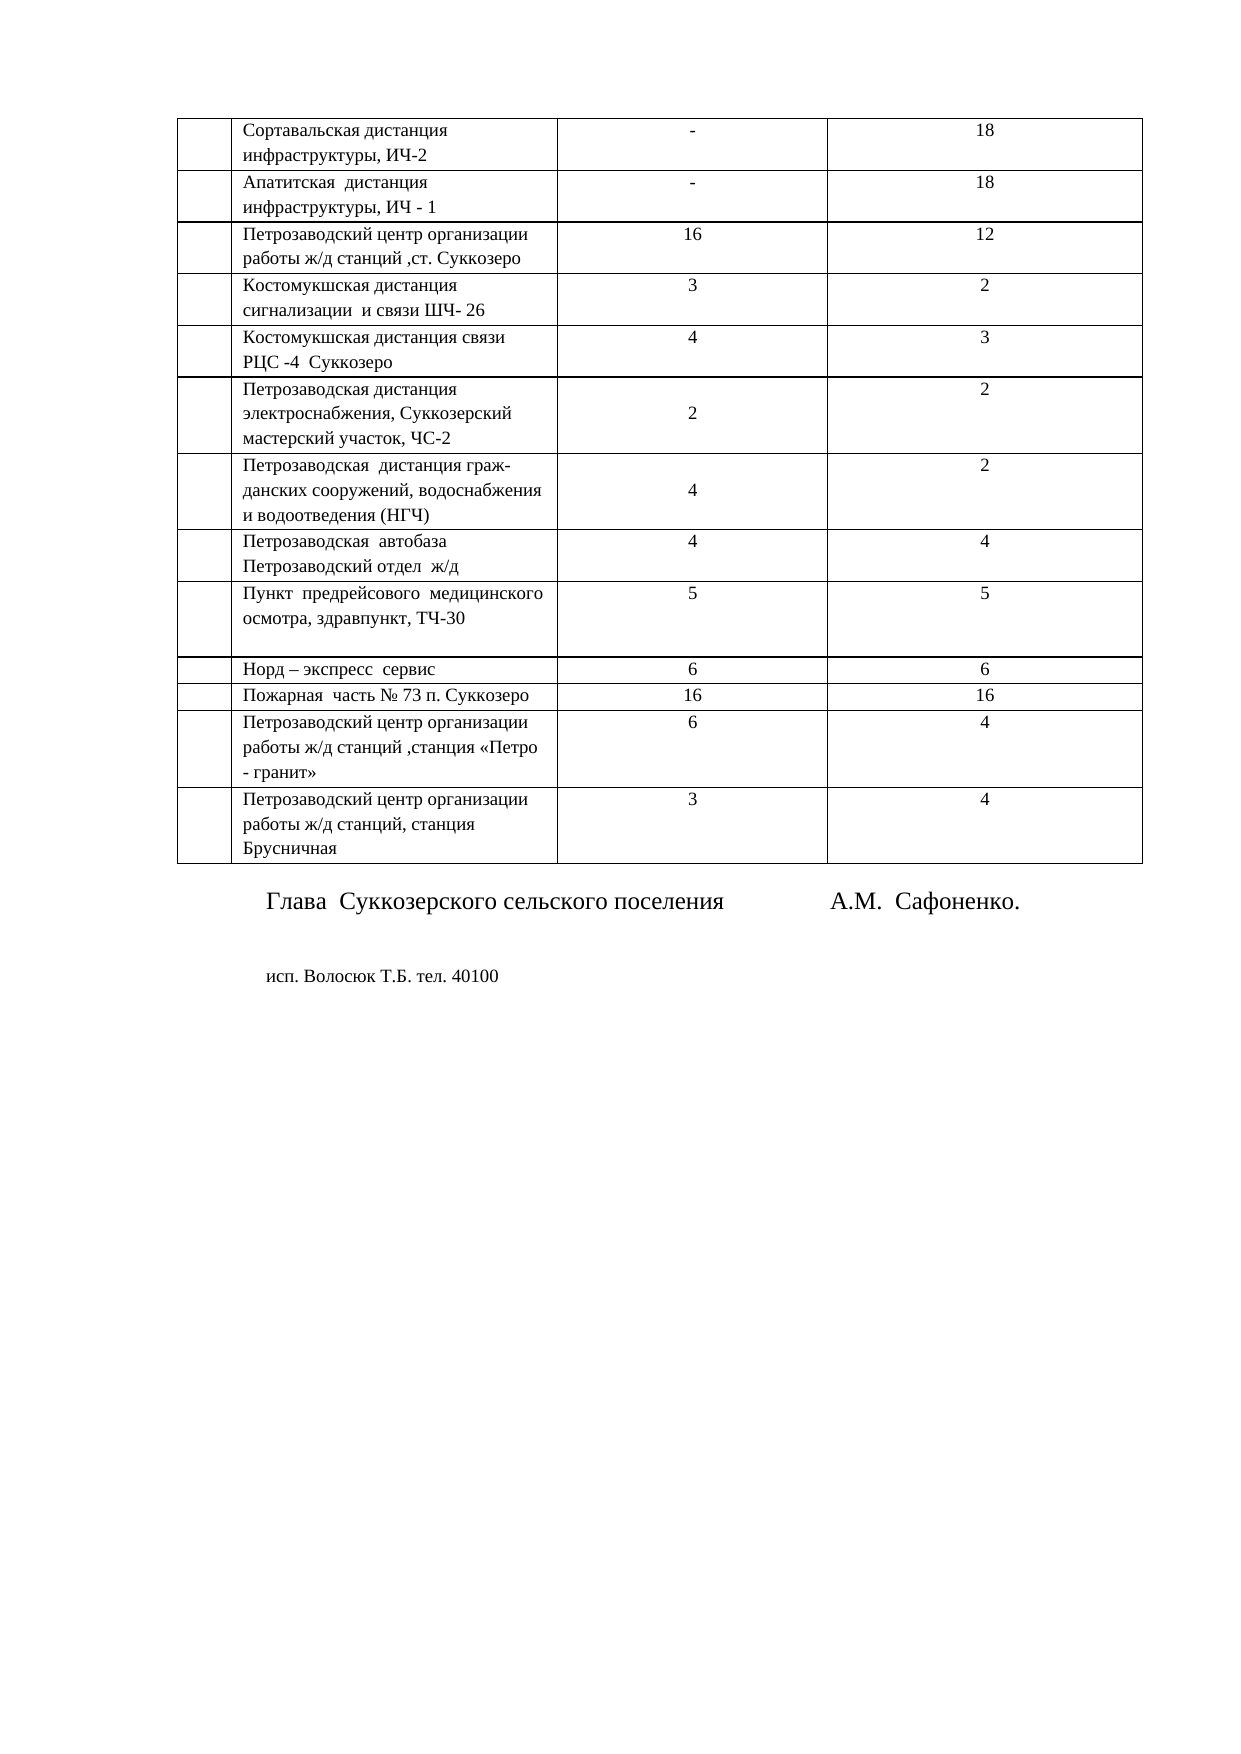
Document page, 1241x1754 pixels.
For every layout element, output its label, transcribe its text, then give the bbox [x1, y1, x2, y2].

table_cell [178, 658, 231, 683]
table_cell [178, 530, 231, 581]
table_cell 2 [828, 454, 1142, 529]
table_cell [178, 378, 231, 453]
table_cell 4 [558, 530, 827, 581]
table_cell 2 [558, 378, 827, 453]
table_cell 18 [828, 171, 1142, 221]
table_cell 16 [828, 684, 1142, 710]
table_cell Петрозаводский центр организации работы ж/д станций, станция Брусничная [232, 788, 557, 863]
table_cell 3 [558, 274, 827, 325]
text Глава Суккозерского сельского поселения А.М. Сафоненко. [266, 886, 1152, 914]
table_cell [178, 274, 231, 325]
table_cell Пункт предрейсового медицинского осмотра, здравпункт, ТЧ-30 [232, 582, 557, 656]
table_cell Апатитская дистанция инфраструктуры, ИЧ - 1 [232, 171, 557, 221]
table_cell 4 [828, 788, 1142, 863]
table_cell [178, 454, 231, 529]
table_cell 6 [558, 658, 827, 683]
table_cell 4 [558, 454, 827, 529]
table_cell 6 [828, 658, 1142, 683]
table_cell 12 [828, 223, 1142, 273]
table_cell - [558, 171, 827, 221]
table_cell Костомукшская дистанция связи РЦС -4 Суккозеро [232, 326, 557, 376]
table_cell Пожарная часть № 73 п. Суккозеро [232, 684, 557, 710]
table_cell 16 [558, 684, 827, 710]
table_cell [178, 119, 231, 170]
table_cell [178, 326, 231, 376]
table_cell 2 [828, 274, 1142, 325]
table_cell [178, 788, 231, 863]
table_cell 5 [828, 582, 1142, 656]
table_cell 2 [828, 378, 1142, 453]
table_cell 16 [558, 223, 827, 273]
table_cell Петрозаводская автобаза Петрозаводский отдел ж/д [232, 530, 557, 581]
table_cell 4 [828, 530, 1142, 581]
table_cell 5 [558, 582, 827, 656]
table_cell 18 [828, 119, 1142, 170]
table_cell 3 [828, 326, 1142, 376]
table_cell Петрозаводская дистанция граж-данских сооружений, водоснабжения и водоотведения (НГЧ) [232, 454, 557, 529]
table_cell [178, 684, 231, 710]
table_cell Петрозаводский центр организации работы ж/д станций ,ст. Суккозеро [232, 223, 557, 273]
text исп. Волосюк Т.Б. тел. 40100 [266, 965, 1152, 986]
table_cell [178, 171, 231, 221]
table_cell [178, 223, 231, 273]
table_cell Петрозаводский центр организации работы ж/д станций ,станция «Петро - гранит» [232, 711, 557, 787]
table_cell Петрозаводская дистанция электроснабжения, Суккозерский мастерский участок, ЧС-2 [232, 378, 557, 453]
table_cell 3 [558, 788, 827, 863]
table_cell [178, 711, 231, 787]
table_cell 4 [558, 326, 827, 376]
table_cell 6 [558, 711, 827, 787]
table_cell 4 [828, 711, 1142, 787]
table_cell Сортавальская дистанция инфраструктуры, ИЧ-2 [232, 119, 557, 170]
table_cell Норд – экспресс сервис [232, 658, 557, 683]
table_cell - [558, 119, 827, 170]
table_cell Костомукшская дистанция сигнализации и связи ШЧ- 26 [232, 274, 557, 325]
table_cell [178, 582, 231, 656]
